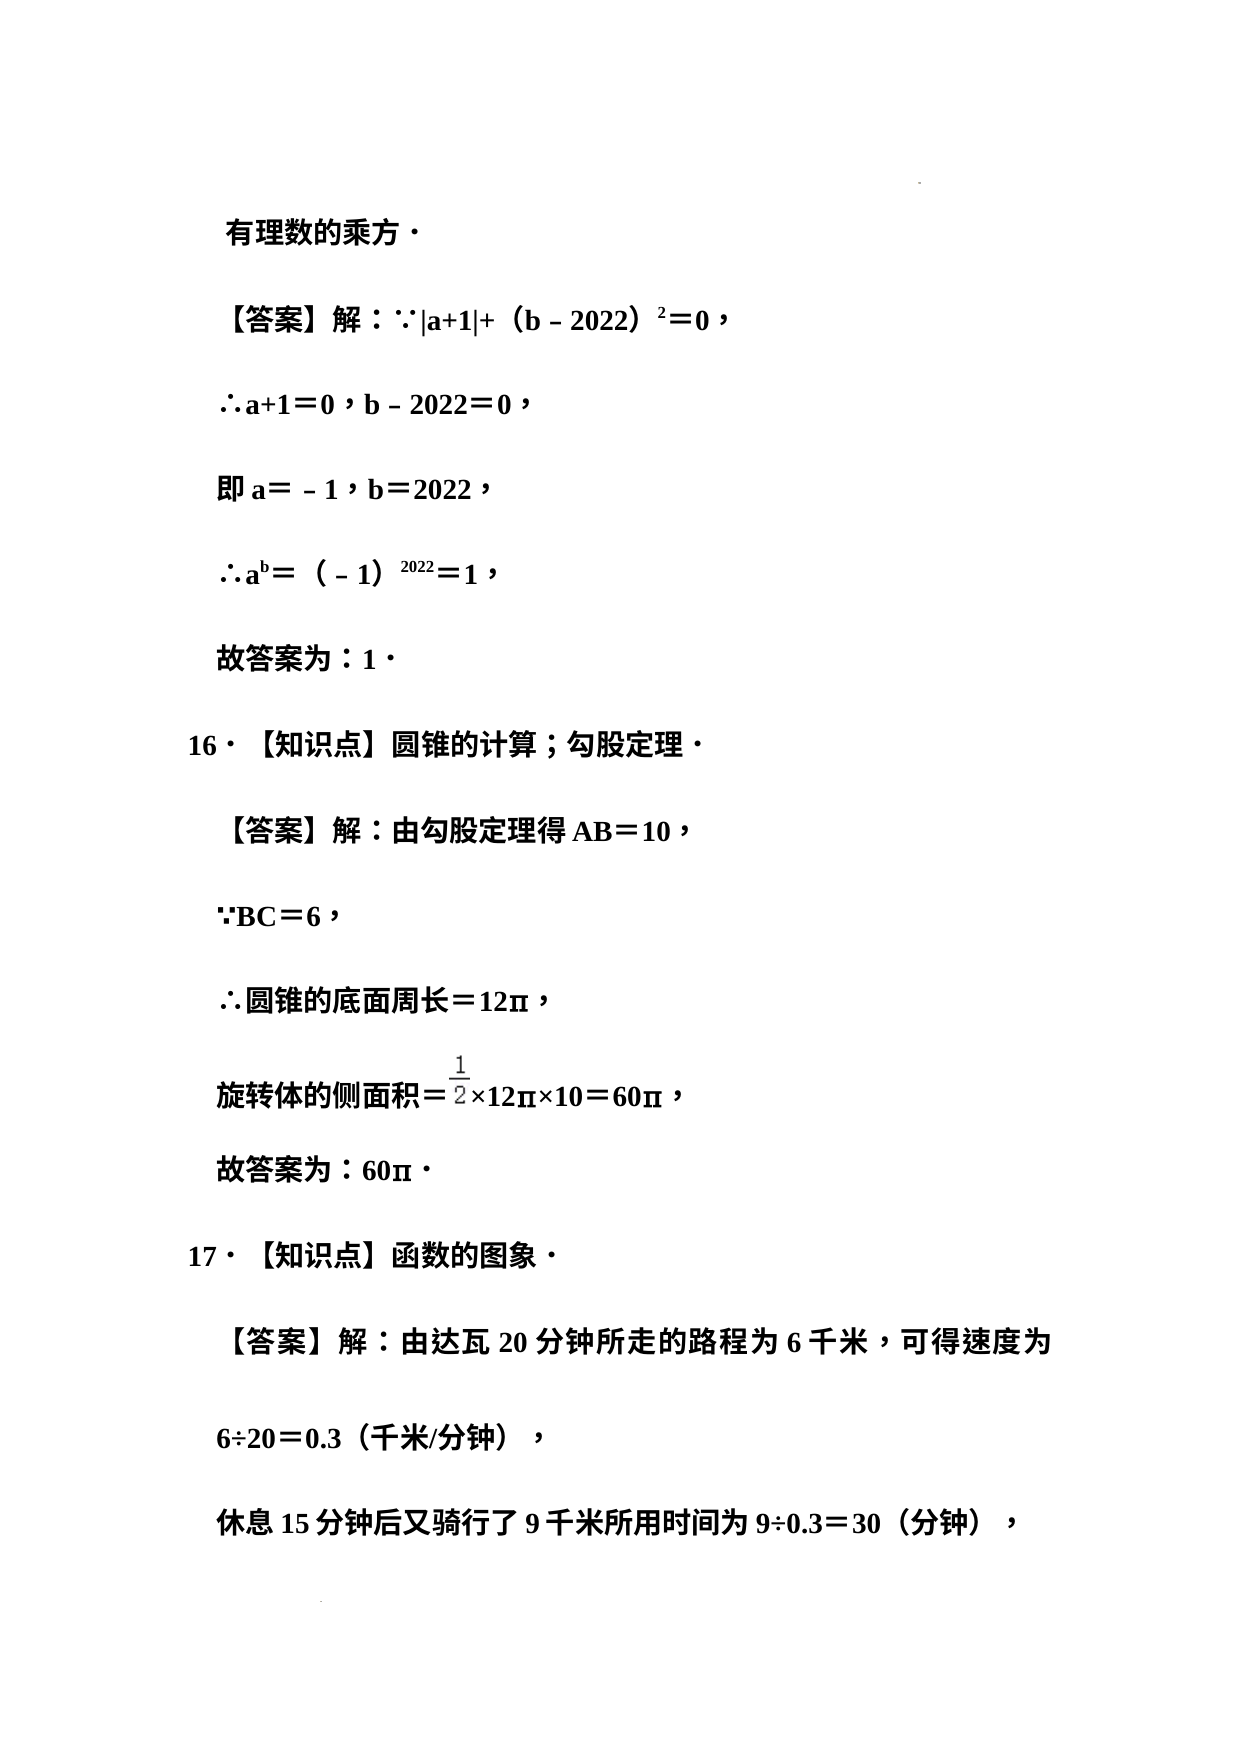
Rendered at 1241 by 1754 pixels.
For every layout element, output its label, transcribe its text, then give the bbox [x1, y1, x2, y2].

text 旋转体的侧面积＝×12π×10＝60π， [216, 1052, 1053, 1117]
text ∴ab＝（﹣1）2022＝1， [216, 541, 1053, 606]
text 故答案为：1． [216, 625, 1053, 690]
text 【答案】解：由达瓦20分钟所走的路程为6千米，可得速度为6÷20＝0.3（千米/分钟）， [216, 1308, 1053, 1470]
text 【答案】解：由勾股定理得AB＝10， [216, 796, 1053, 861]
text 【答案】解：∵|a+1|+（b﹣2022）2＝0， [216, 285, 1053, 350]
text 17．【知识点】函数的图象． [187, 1222, 1053, 1287]
text 休息15分钟后又骑行了9千米所用时间为9÷0.3＝30（分钟）， [216, 1490, 1053, 1555]
text ∴圆锥的底面周长＝12π， [216, 967, 1053, 1032]
text ∴a+1＝0，b﹣2022＝0， [216, 371, 1053, 436]
text 故答案为：60π． [216, 1137, 1053, 1202]
text 16．【知识点】圆锥的计算；勾股定理． [187, 710, 1053, 775]
text 即a＝﹣1，b＝2022， [216, 456, 1053, 521]
picture [449, 1051, 470, 1107]
text ∵BC＝6， [216, 882, 1053, 947]
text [187, 200, 1053, 265]
